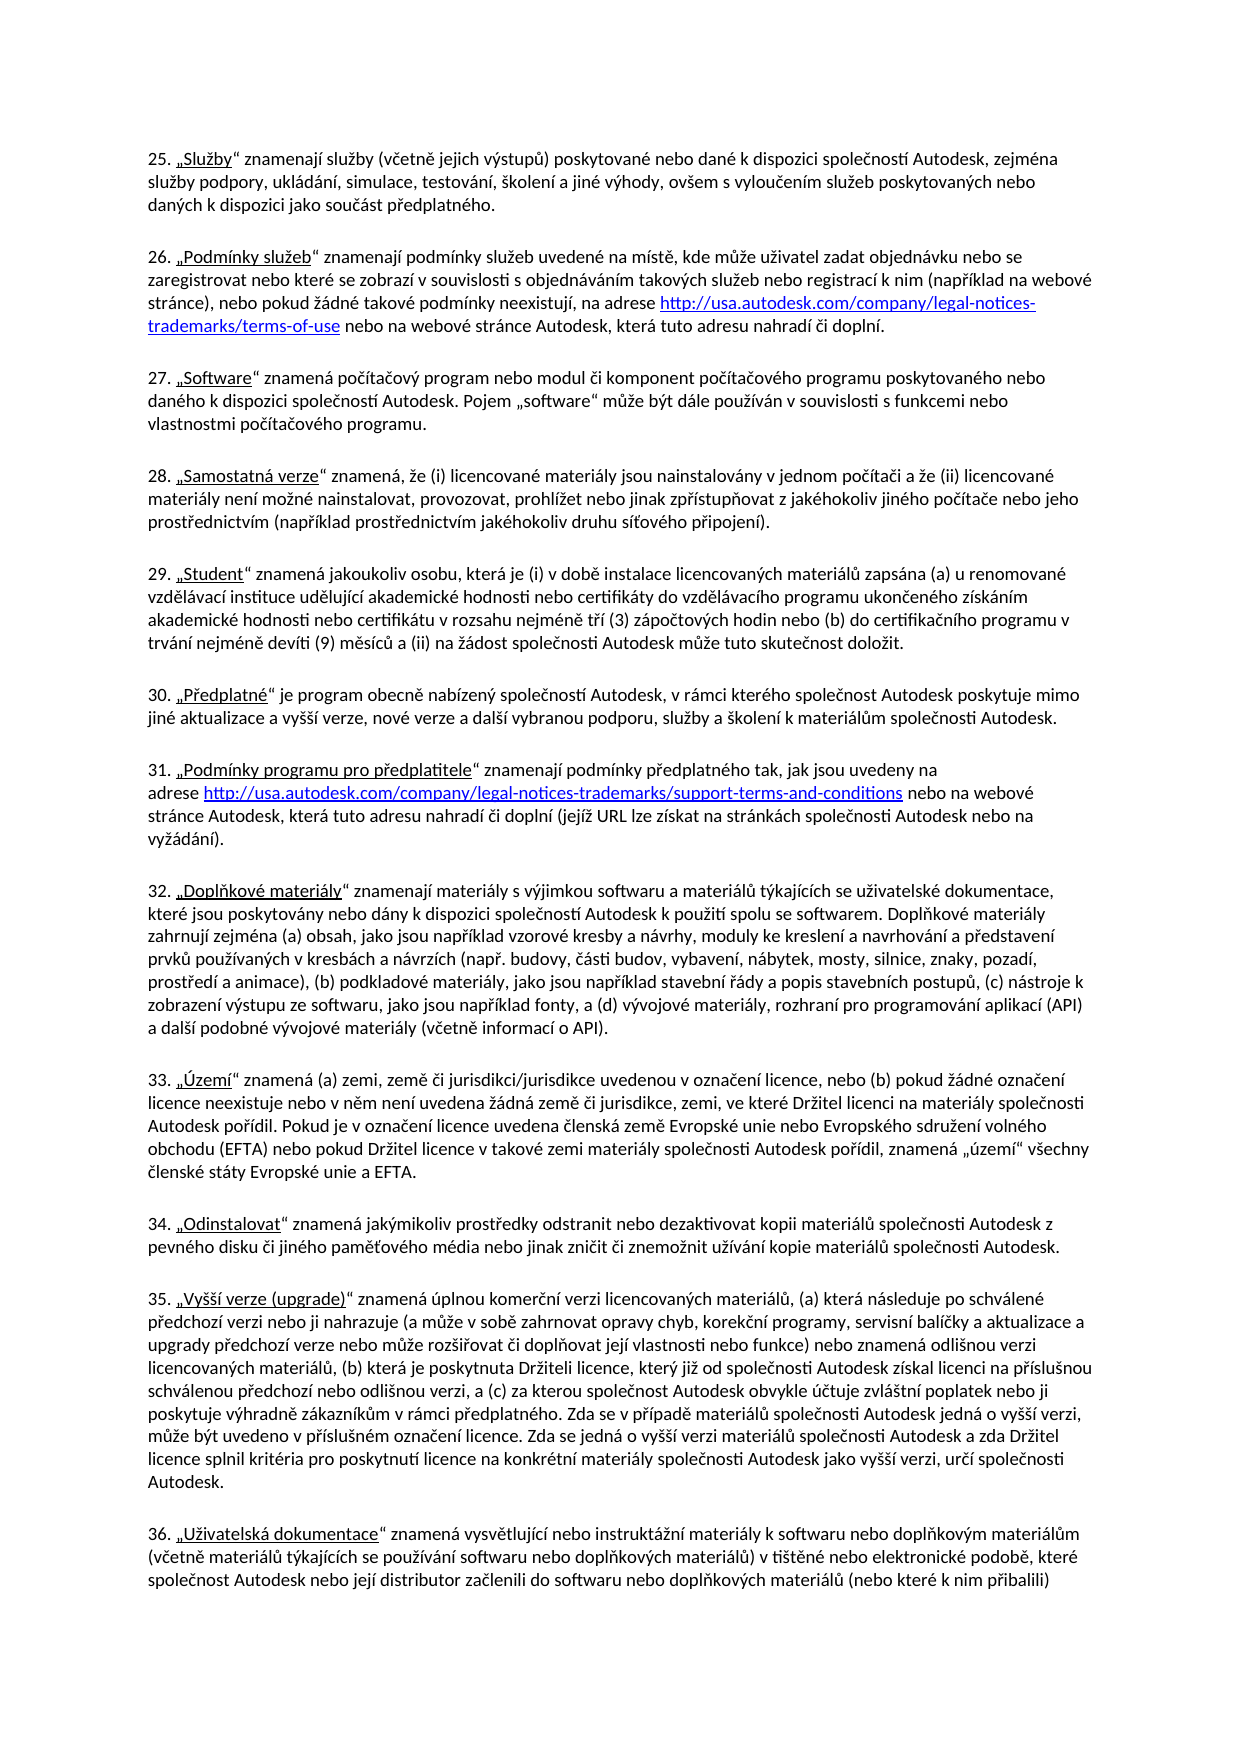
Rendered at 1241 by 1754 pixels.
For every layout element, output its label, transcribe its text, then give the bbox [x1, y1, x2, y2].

text 26. „Podmínky služeb“ znamenají podmínky služeb uvedené na místě, kde může uživatel zadat objednávku nebo se zaregistrovat nebo které se zobrazí v souvislosti s objednáváním takových služeb nebo registrací k nim (například na webové stránce), nebo pokud žádné takové podmínky neexistují, na adrese http://usa.autodesk.com/company/legal-notices-trademarks/terms-of-use nebo na webové stránce Autodesk, která tuto adresu nahradí či doplní. [148, 246, 1093, 337]
text 30. „Předplatné“ je program obecně nabízený společností Autodesk, v rámci kterého společnost Autodesk poskytuje mimo jiné aktualizace a vyšší verze, nové verze a další vybranou podporu, služby a školení k materiálům společnosti Autodesk. [148, 683, 1093, 729]
text 33. „Území“ znamená (a) zemi, země či jurisdikci/jurisdikce uvedenou v označení licence, nebo (b) pokud žádné označení licence neexistuje nebo v něm není uvedena žádná země či jurisdikce, zemi, ve které Držitel licenci na materiály společnosti Autodesk pořídil. Pokud je v označení licence uvedena členská země Evropské unie nebo Evropského sdružení volného obchodu (EFTA) nebo pokud Držitel licence v takové zemi materiály společnosti Autodesk pořídil, znamená „území“ všechny členské státy Evropské unie a EFTA. [148, 1068, 1093, 1183]
text 34. „Odinstalovat“ znamená jakýmikoliv prostředky odstranit nebo dezaktivovat kopii materiálů společnosti Autodesk z pevného disku či jiného paměťového média nebo jinak zničit či znemožnit užívání kopie materiálů společnosti Autodesk. [148, 1212, 1093, 1258]
text 31. „Podmínky programu pro předplatitele“ znamenají podmínky předplatného tak, jak jsou uvedeny na adrese http://usa.autodesk.com/company/legal-notices-trademarks/support-terms-and-conditions nebo na webové stránce Autodesk, která tuto adresu nahradí či doplní (jejíž URL lze získat na stránkách společnosti Autodesk nebo na vyžádání). [148, 758, 1093, 850]
text 27. „Software“ znamená počítačový program nebo modul či komponent počítačového programu poskytovaného nebo daného k dispozici společností Autodesk. Pojem „software“ může být dále používán v souvislosti s funkcemi nebo vlastnostmi počítačového programu. [148, 366, 1093, 435]
text 28. „Samostatná verze“ znamená, že (i) licencované materiály jsou nainstalovány v jednom počítači a že (ii) licencované materiály není možné nainstalovat, provozovat, prohlížet nebo jinak zpřístupňovat z jakéhokoliv jiného počítače nebo jeho prostřednictvím (například prostřednictvím jakéhokoliv druhu síťového připojení). [148, 464, 1093, 533]
text 35. „Vyšší verze (upgrade)“ znamená úplnou komerční verzi licencovaných materiálů, (a) která následuje po schválené předchozí verzi nebo ji nahrazuje (a může v sobě zahrnovat opravy chyb, korekční programy, servisní balíčky a aktualizace a upgrady předchozí verze nebo může rozšiřovat či doplňovat její vlastnosti nebo funkce) nebo znamená odlišnou verzi licencovaných materiálů, (b) která je poskytnuta Držiteli licence, který již od společnosti Autodesk získal licenci na příslušnou schválenou předchozí nebo odlišnou verzi, a (c) za kterou společnost Autodesk obvykle účtuje zvláštní poplatek nebo ji poskytuje výhradně zákazníkům v rámci předplatného. Zda se v případě materiálů společnosti Autodesk jedná o vyšší verzi, může být uvedeno v příslušném označení licence. Zda se jedná o vyšší verzi materiálů společnosti Autodesk a zda Držitel licence splnil kritéria pro poskytnutí licence na konkrétní materiály společnosti Autodesk jako vyšší verzi, určí společnosti Autodesk. [148, 1287, 1093, 1493]
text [148, 1523, 1093, 1591]
text 32. „Doplňkové materiály“ znamenají materiály s výjimkou softwaru a materiálů týkajících se uživatelské dokumentace, které jsou poskytovány nebo dány k dispozici společností Autodesk k použití spolu se softwarem. Doplňkové materiály zahrnují zejména (a) obsah, jako jsou například vzorové kresby a návrhy, moduly ke kreslení a navrhování a představení prvků používaných v kresbách a návrzích (např. budovy, části budov, vybavení, nábytek, mosty, silnice, znaky, pozadí, prostředí a animace), (b) podkladové materiály, jako jsou například stavební řády a popis stavebních postupů, (c) nástroje k zobrazení výstupu ze softwaru, jako jsou například fonty, a (d) vývojové materiály, rozhraní pro programování aplikací (API) a další podobné vývojové materiály (včetně informací o API). [148, 879, 1093, 1039]
text 25. „Služby“ znamenají služby (včetně jejich výstupů) poskytované nebo dané k dispozici společností Autodesk, zejména služby podpory, ukládání, simulace, testování, školení a jiné výhody, ovšem s vyloučením služeb poskytovaných nebo daných k dispozici jako součást předplatného. [148, 148, 1093, 216]
text 29. „Student“ znamená jakoukoliv osobu, která je (i) v době instalace licencovaných materiálů zapsána (a) u renomované vzdělávací instituce udělující akademické hodnosti nebo certifikáty do vzdělávacího programu ukončeného získáním akademické hodnosti nebo certifikátu v rozsahu nejméně tří (3) zápočtových hodin nebo (b) do certifikačního programu v trvání nejméně devíti (9) měsíců a (ii) na žádost společnosti Autodesk může tuto skutečnost doložit. [148, 562, 1093, 654]
